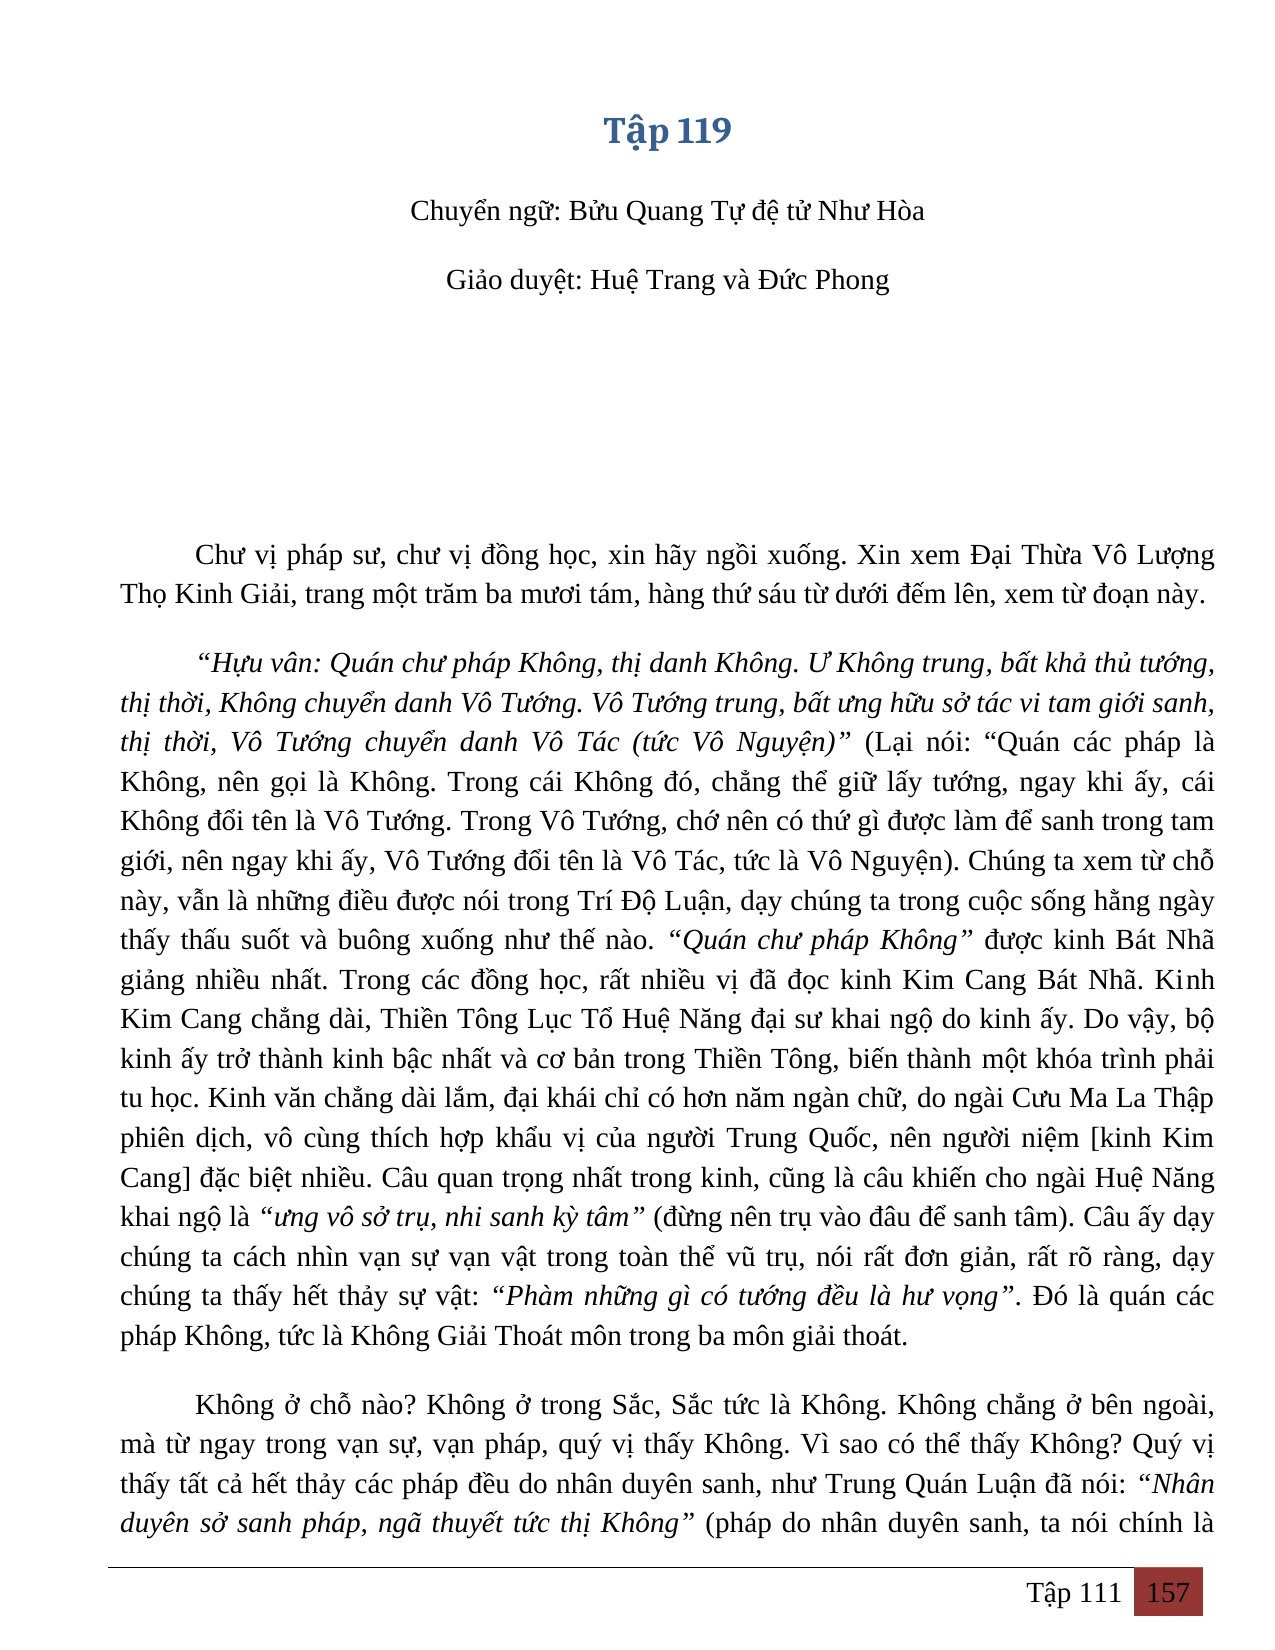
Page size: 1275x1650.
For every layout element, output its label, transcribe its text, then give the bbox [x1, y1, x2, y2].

text Chuyển ngữ: Bửu Quang Tự đệ tử Như Hòa [120, 189, 1215, 228]
text “Hựu vân: Quán chư pháp Không, thị danh Không. Ư Không trung, bất khả thủ tướng, thị thời, Không chuyển danh Vô Tướng. Vô Tướng trung, bất ưng hữu sở tác vi tam giới sanh, thị thời, Vô Tướng chuyển danh Vô Tác (tức Vô Nguyện)” (Lại nói: “Quán các pháp là Không, nên gọi là Không. Trong cái Không đó, chẳng thể giữ lấy tướng, ngay khi ấy, cái Không đổi tên là Vô Tướng. Trong Vô Tướng, chớ nên có thứ gì được làm để sanh trong tam giới, nên ngay khi ấy, Vô Tướng đổi tên là Vô Tác, tức là Vô Nguyện). Chúng ta xem từ chỗ này, vẫn là những điều được nói trong Trí Độ Luận, dạy chúng ta trong cuộc sống hằng ngày thấy thấu suốt và buông xuống như thế nào. “Quán chư pháp Không” được kinh Bát Nhã giảng nhiều nhất. Trong các đồng học, rất nhiều vị đã đọc kinh Kim Cang Bát Nhã. Kinh Kim Cang chẳng dài, Thiền Tông Lục Tổ Huệ Năng đại sư khai ngộ do kinh ấy. Do vậy, bộ kinh ấy trở thành kinh bậc nhất và cơ bản trong Thiền Tông, biến thành một khóa trình phải tu học. Kinh văn chẳng dài lắm, đại khái chỉ có hơn năm ngàn chữ, do ngài Cưu Ma La Thập phiên dịch, vô cùng thích hợp khẩu vị của người Trung Quốc, nên người niệm [kinh Kim Cang] đặc biệt nhiều. Câu quan trọng nhất trong kinh, cũng là câu khiến cho ngài Huệ Năng khai ngộ là “ưng vô sở trụ, nhi sanh kỳ tâm” (đừng nên trụ vào đâu để sanh tâm). Câu ấy dạy chúng ta cách nhìn vạn sự vạn vật trong toàn thể vũ trụ, nói rất đơn giản, rất rõ ràng, dạy chúng ta thấy hết thảy sự vật: “Phàm những gì có tướng đều là hư vọng”. Đó là quán các pháp Không, tức là Không Giải Thoát môn trong ba môn giải thoát. [120, 641, 1215, 1353]
text Chư vị pháp sư, chư vị đồng học, xin hãy ngồi xuống. Xin xem Đại Thừa Vô Lượng Thọ Kinh Giải, trang một trăm ba mươi tám, hàng thứ sáu từ dưới đếm lên, xem từ đoạn này. [120, 532, 1215, 612]
text Giảo duyệt: Huệ Trang và Đức Phong [120, 257, 1215, 297]
subtitle Tập 119 [120, 110, 1215, 153]
